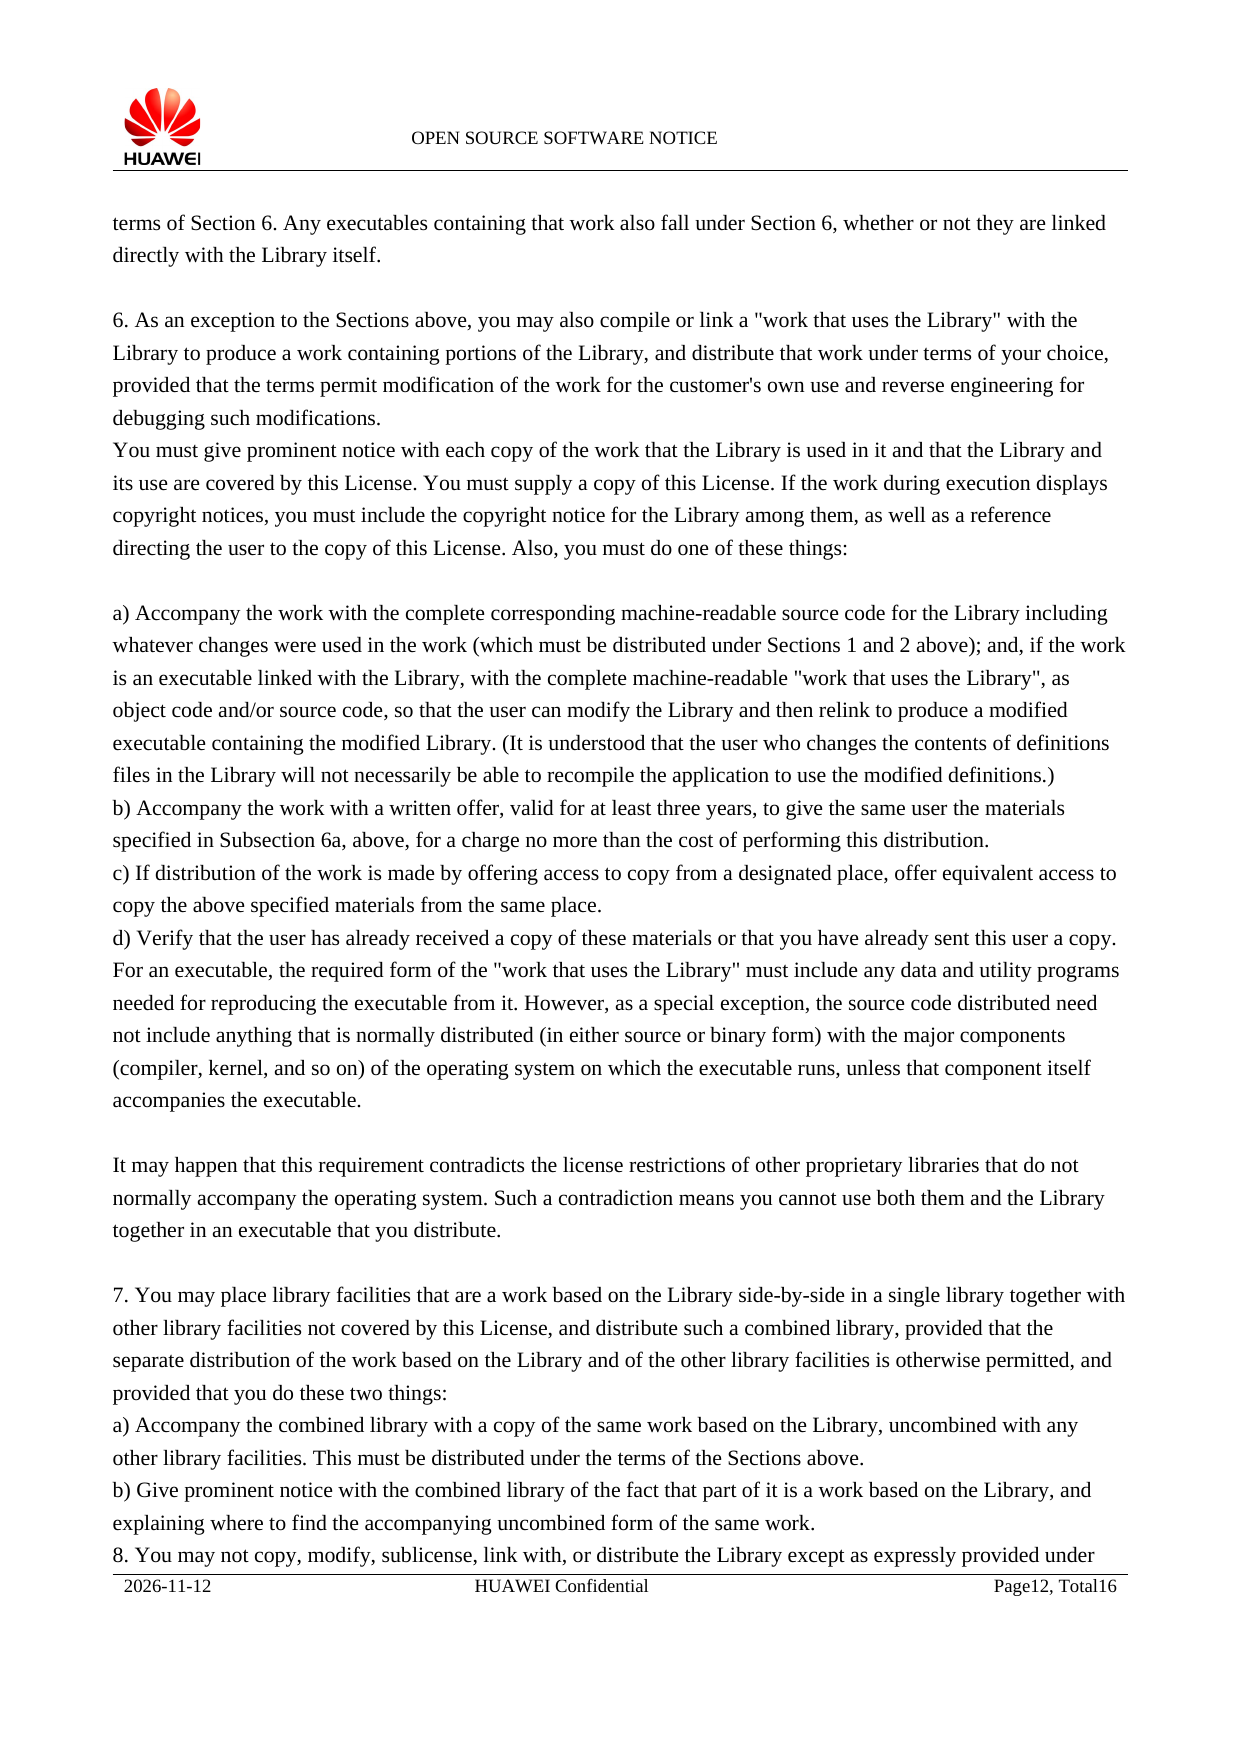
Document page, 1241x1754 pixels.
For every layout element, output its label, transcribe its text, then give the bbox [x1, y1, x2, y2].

picture [124, 88, 201, 165]
